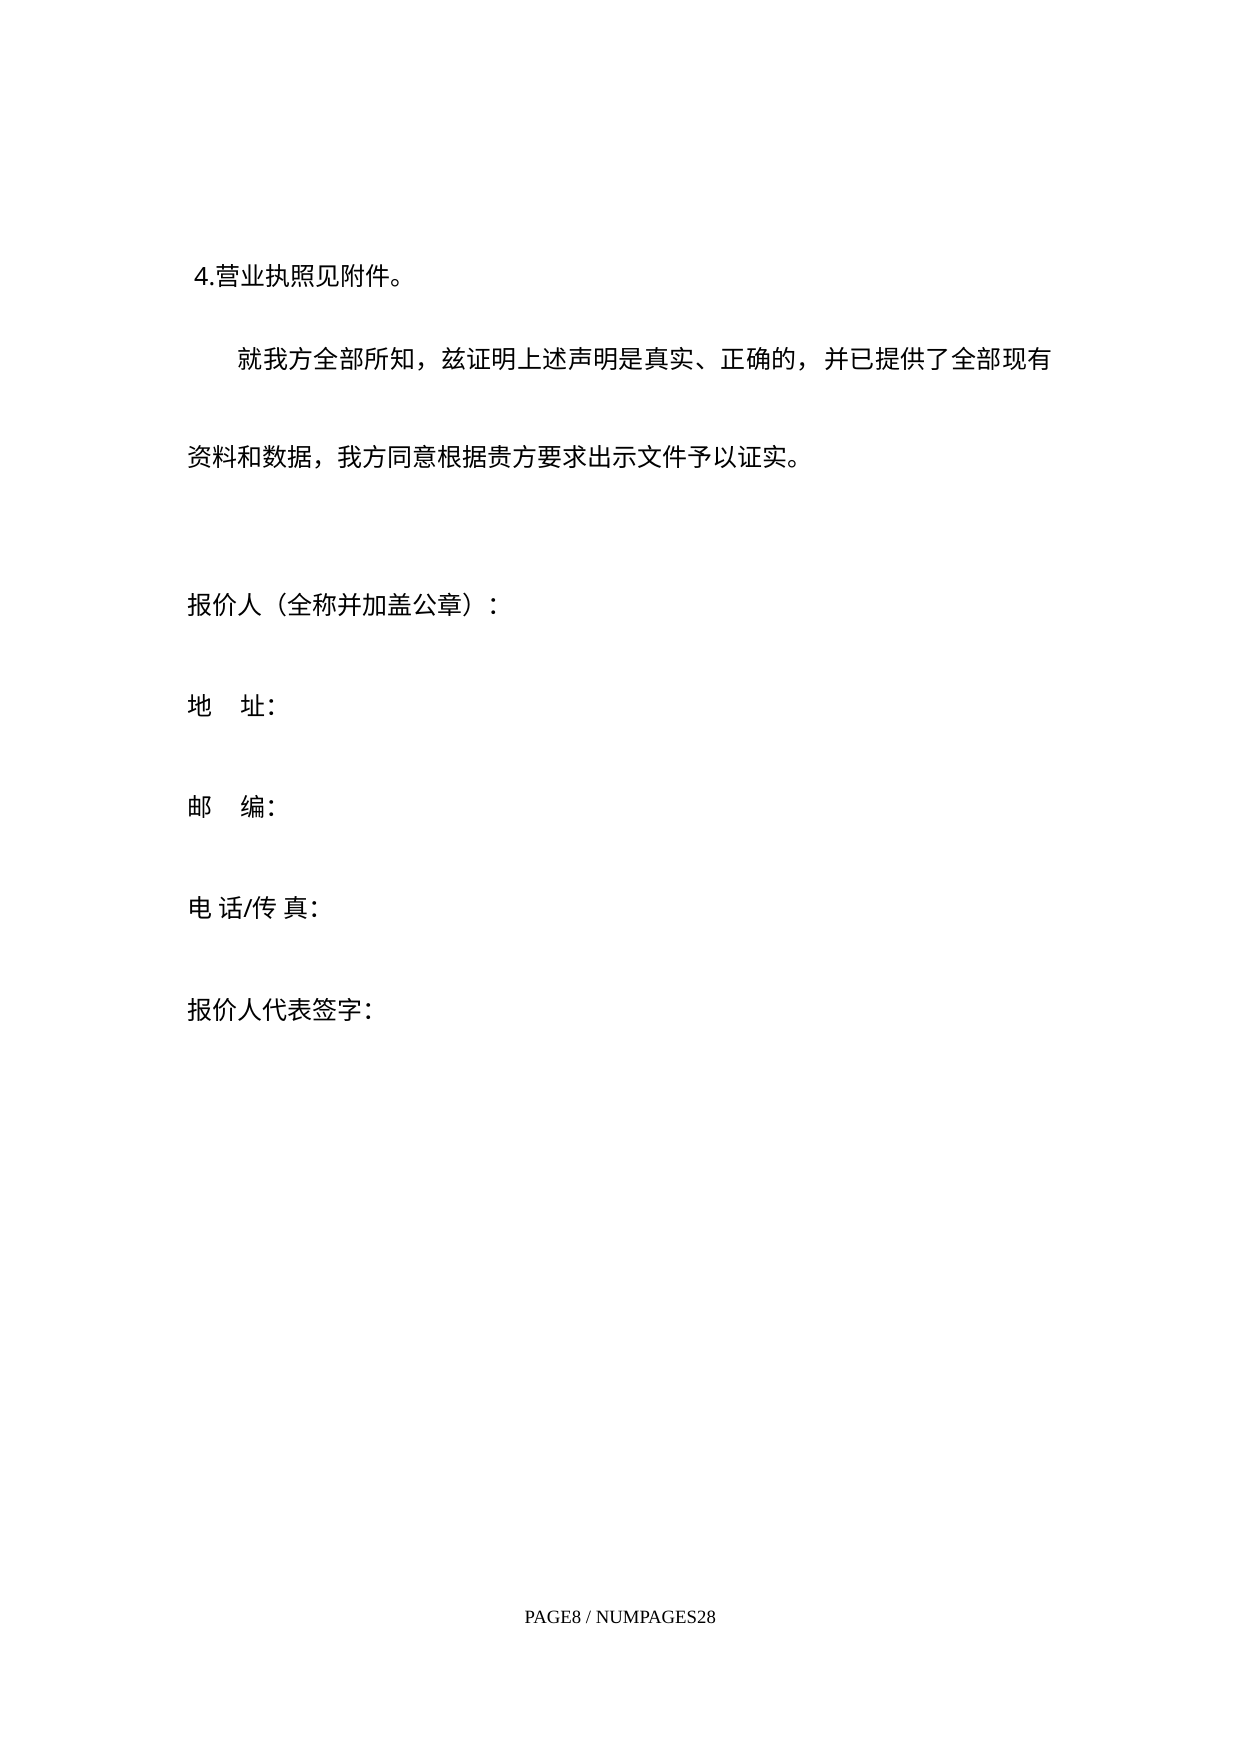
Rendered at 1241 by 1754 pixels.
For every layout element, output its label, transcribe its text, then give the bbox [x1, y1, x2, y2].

text 4.营业执照见附件。 [187, 242, 1053, 307]
text 地 址： [187, 672, 1053, 737]
text 报价人代表签字： [187, 976, 1053, 1041]
text 邮 编： [187, 773, 1053, 838]
text 报价人（全称并加盖公章）： [187, 571, 1053, 636]
text 就我方全部所知，兹证明上述声明是真实、正确的，并已提供了全部现有资料和数据，我方同意根据贵方要求出示文件予以证实。 [187, 325, 1053, 488]
text 电 话/传 真： [187, 874, 1053, 939]
